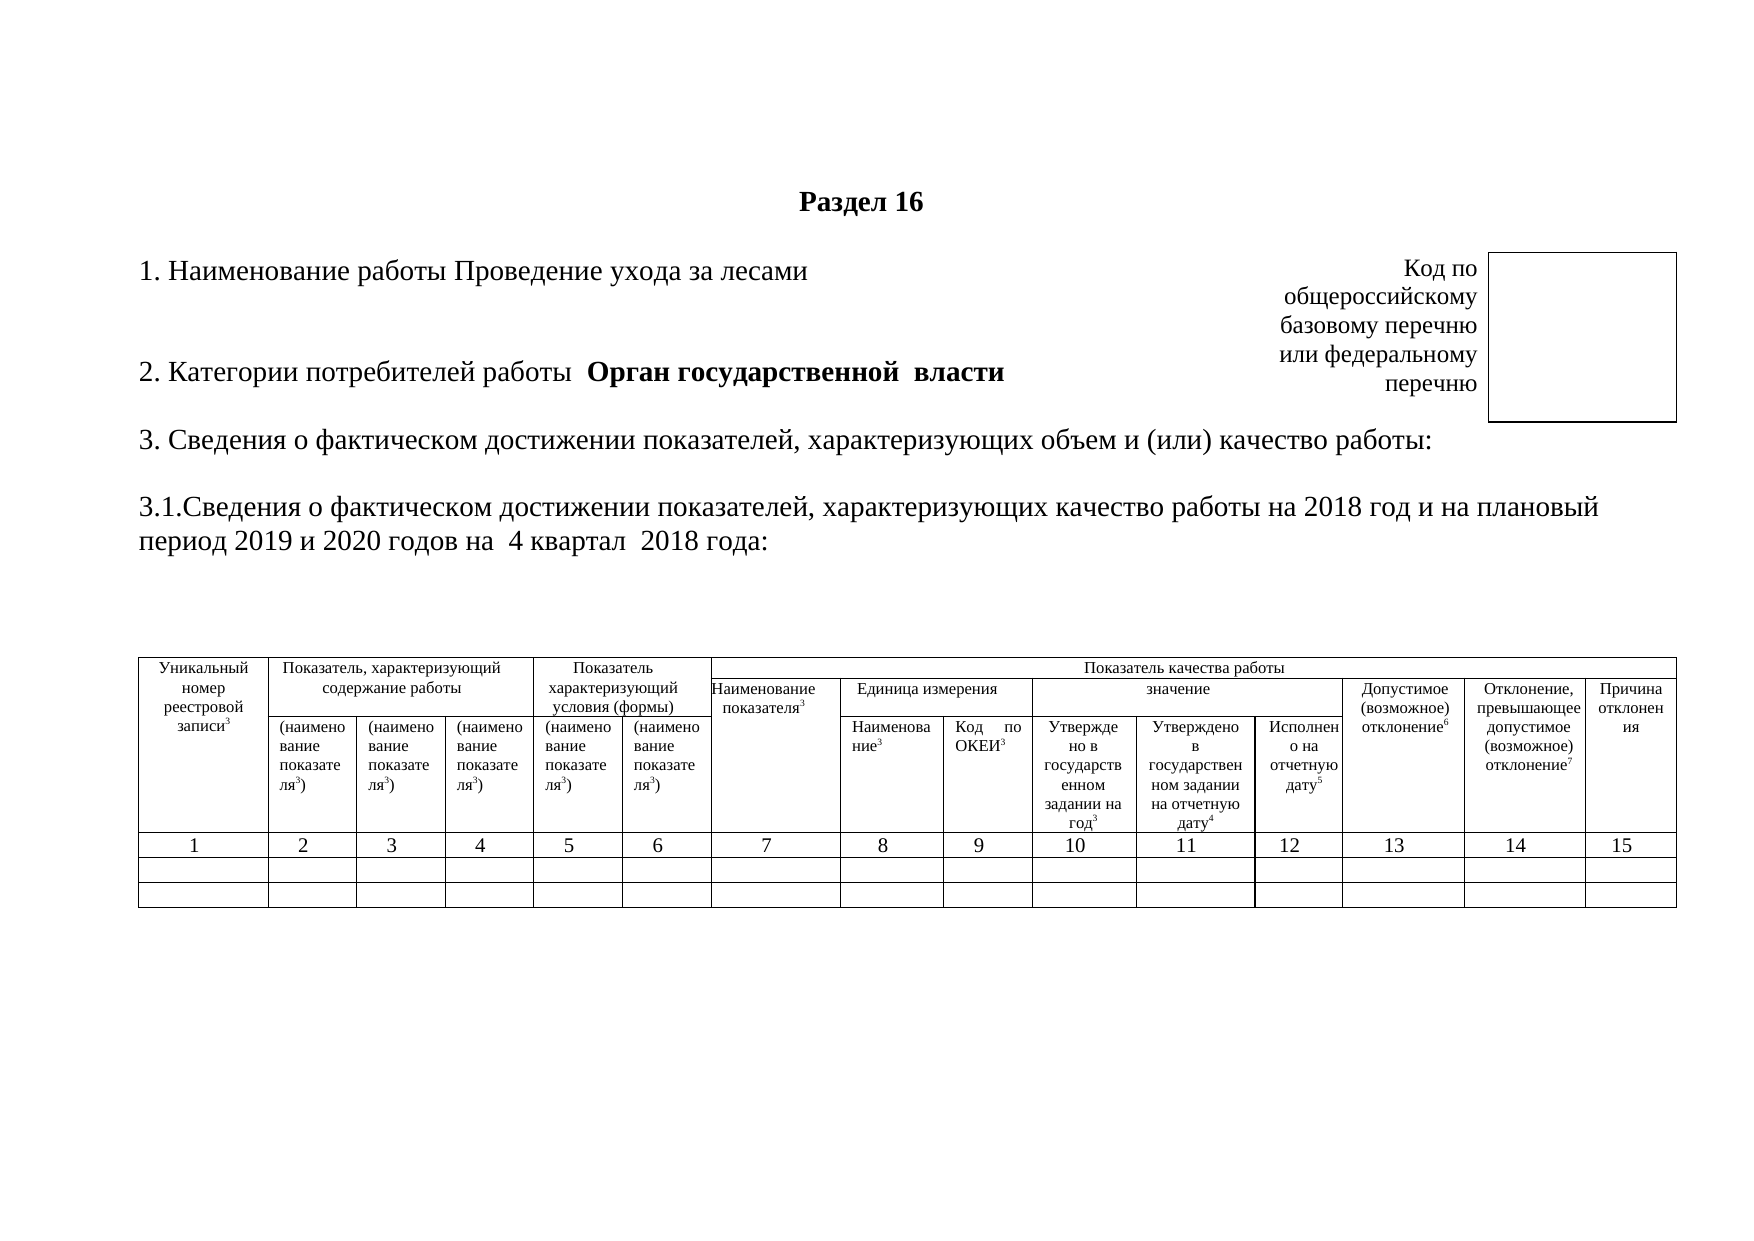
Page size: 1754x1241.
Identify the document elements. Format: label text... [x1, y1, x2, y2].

table_cell 9 [944, 833, 1032, 857]
table_cell [1137, 858, 1254, 882]
table_cell [139, 883, 268, 907]
table_cell 7 [712, 833, 840, 857]
table_cell [446, 883, 533, 907]
table_cell 3.1.Сведения о фактическом достижении показателей, характеризующих качество работы на 2018 год и на плановый период 2019 и 2020 годов на 4 квартал 2018 года: [128, 490, 1676, 657]
table_cell [1137, 883, 1254, 907]
table_cell Причина отклонения [1586, 679, 1676, 832]
table_cell 12 [1256, 833, 1342, 857]
table_cell [623, 883, 711, 907]
table_cell значение [1033, 679, 1342, 716]
table_cell [1586, 858, 1676, 882]
table_cell [1343, 858, 1464, 882]
table_cell [841, 858, 943, 882]
table_cell Наименование показателя3 [712, 679, 840, 832]
table_cell [357, 858, 445, 882]
table_header Уникальный номер реестровой записи3 [139, 658, 268, 832]
table_header Показатель, характеризующий содержание работы [269, 658, 533, 716]
table_cell Утверждено в государственном задании на отчетную дату4 [1137, 717, 1254, 832]
table_cell [269, 883, 356, 907]
table_cell 2. Категории потребителей работы Орган государственной власти [128, 353, 1264, 421]
table_cell Исполнено на отчетную дату5 [1256, 717, 1342, 832]
table_cell 11 [1137, 833, 1254, 857]
table_cell 15 [1586, 833, 1676, 857]
table_cell [357, 883, 445, 907]
table_cell 8 [841, 833, 943, 857]
table_header 1. Наименование работы Проведение ухода за лесами [128, 252, 1264, 353]
table_cell [841, 883, 943, 907]
text Раздел 16 [150, 184, 1668, 218]
table_cell 13 [1343, 833, 1464, 857]
table_cell [1033, 883, 1136, 907]
table_cell [1465, 883, 1585, 907]
table_cell [712, 858, 840, 882]
table_cell 5 [534, 833, 622, 857]
table_cell [1586, 883, 1676, 907]
table_cell 3. Сведения о фактическом достижении показателей, характеризующих объем и (или) качество работы: [128, 421, 1676, 489]
table_cell [623, 858, 711, 882]
table_cell (наименование показателя3) [446, 717, 533, 832]
table_header Код по общероссийскому базовому перечню или федеральному перечню [1264, 252, 1488, 421]
table_cell [1256, 858, 1342, 882]
table_cell (наименование показателя3) [357, 717, 445, 832]
table_cell (наименование показателя3) [534, 717, 622, 832]
table_cell 14 [1465, 833, 1585, 857]
table_cell 4 [446, 833, 533, 857]
table_cell [944, 858, 1032, 882]
table_header Показатель качества работы [712, 658, 1676, 677]
table_cell [269, 858, 356, 882]
table_cell Единица измерения [841, 679, 1032, 716]
table_cell 3 [357, 833, 445, 857]
table_cell [1256, 883, 1342, 907]
table_cell [944, 883, 1032, 907]
table_cell [534, 858, 622, 882]
table_header [1489, 253, 1676, 421]
table_cell [1033, 858, 1136, 882]
table_cell [139, 858, 268, 882]
table_cell Отклонение, превышающее допустимое (возможное) отклонение7 [1465, 679, 1585, 832]
table_cell [712, 883, 840, 907]
table_cell [1465, 858, 1585, 882]
table_cell 1 [139, 833, 268, 857]
table_cell Код по ОКЕИ3 [944, 717, 1032, 832]
table_cell Утверждено в государственном задании на год3 [1033, 717, 1136, 832]
table_cell Наименование3 [841, 717, 943, 832]
table_cell [534, 883, 622, 907]
table_cell (наименование показателя3) [623, 717, 711, 832]
table_cell 2 [269, 833, 356, 857]
table_cell 10 [1033, 833, 1136, 857]
table_cell [1343, 883, 1464, 907]
table_cell 6 [623, 833, 711, 857]
table_cell [446, 858, 533, 882]
table_cell Допустимое (возможное) отклонение6 [1343, 679, 1464, 832]
table_header Показатель характеризующий условия (формы) [534, 658, 711, 716]
table_cell (наименование показателя3) [269, 717, 356, 832]
